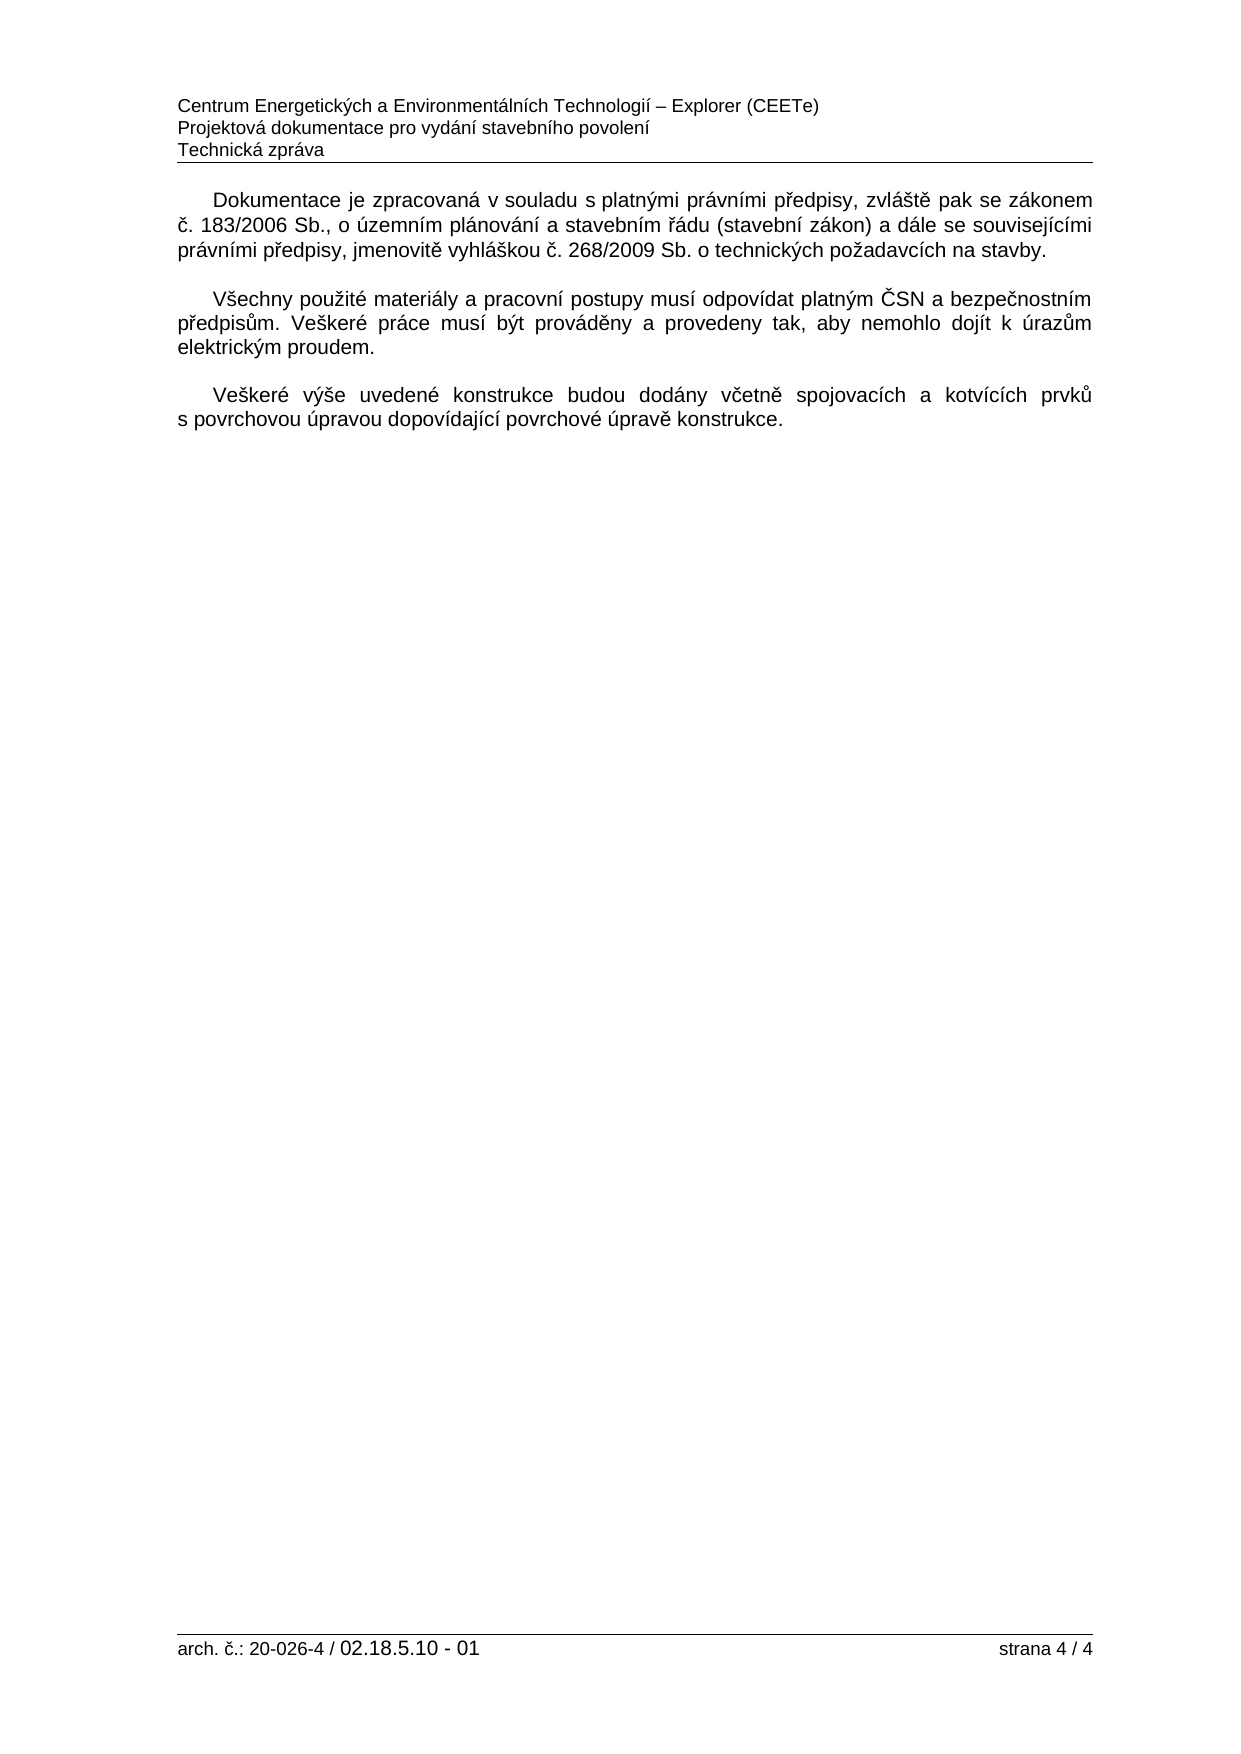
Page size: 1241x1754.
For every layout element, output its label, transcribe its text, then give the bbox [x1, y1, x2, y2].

text Všechny použité materiály a pracovní postupy musí odpovídat platným ČSN a bezpečnostním předpisům. Veškeré práce musí být prováděny a provedeny tak, aby nemohlo dojít k úrazům elektrickým proudem. [177, 287, 1093, 359]
text Veškeré výše uvedené konstrukce budou dodány včetně spojovacích a kotvících prvků s povrchovou úpravou dopovídající povrchové úpravě konstrukce. [177, 383, 1093, 431]
text Dokumentace je zpracovaná v souladu s platnými právními předpisy, zvláště pak se zákonem č. 183/2006 Sb., o územním plánování a stavebním řádu (stavební zákon) a dále se souvisejícími právními předpisy, jmenovitě vyhláškou č. 268/2009 Sb. o technických požadavcích na stavby. [177, 187, 1093, 262]
